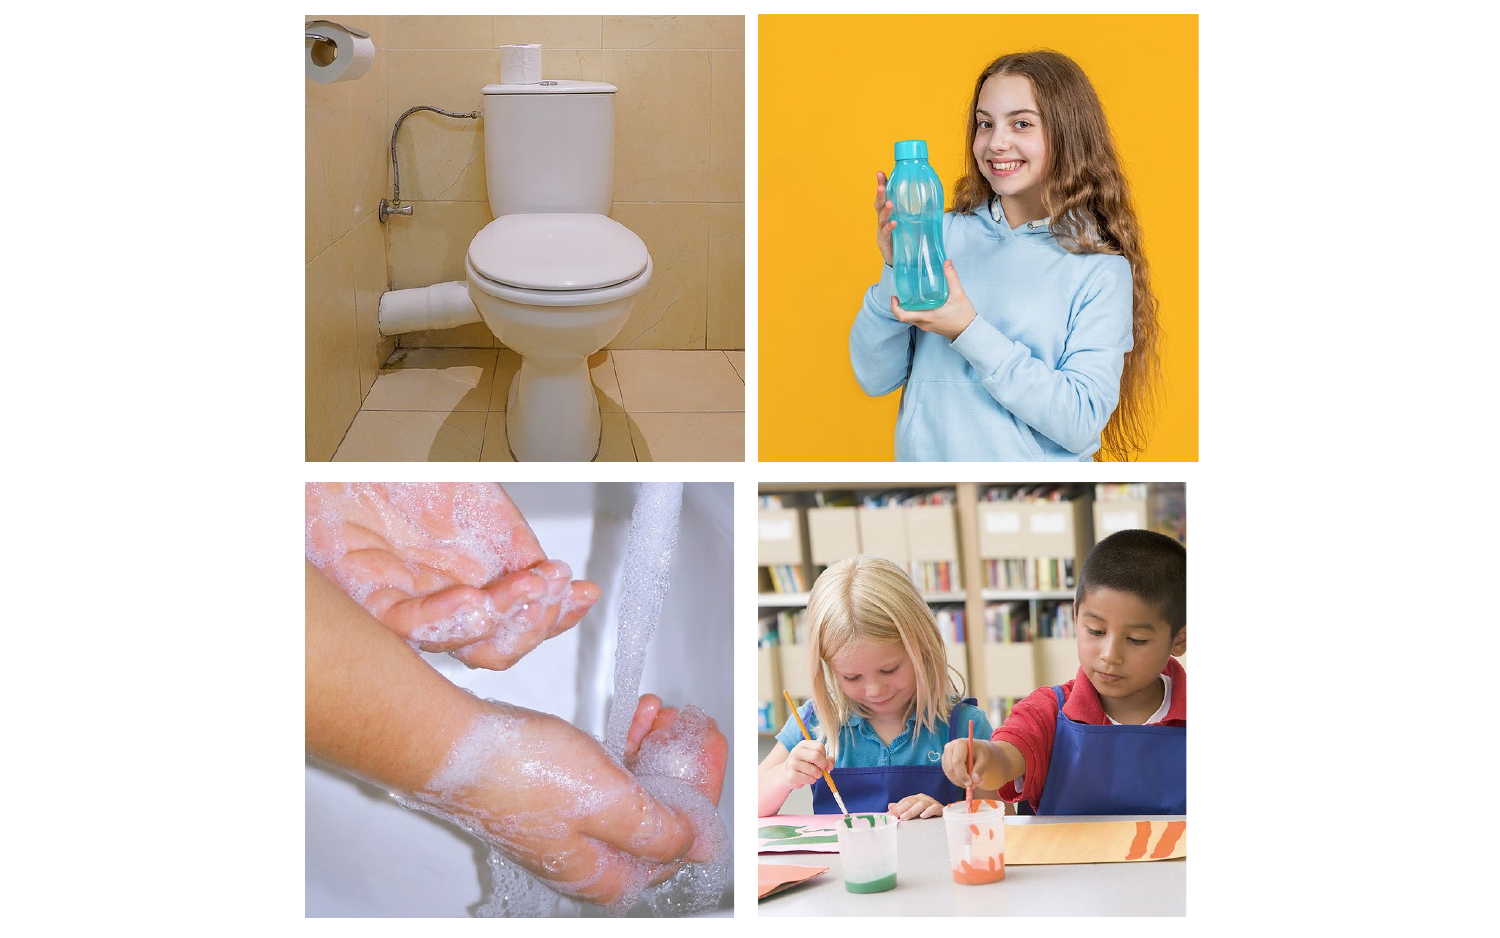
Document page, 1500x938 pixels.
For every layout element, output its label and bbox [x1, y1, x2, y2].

picture [758, 482, 1187, 917]
picture [758, 14, 1199, 462]
picture [305, 482, 735, 918]
picture [305, 15, 745, 462]
